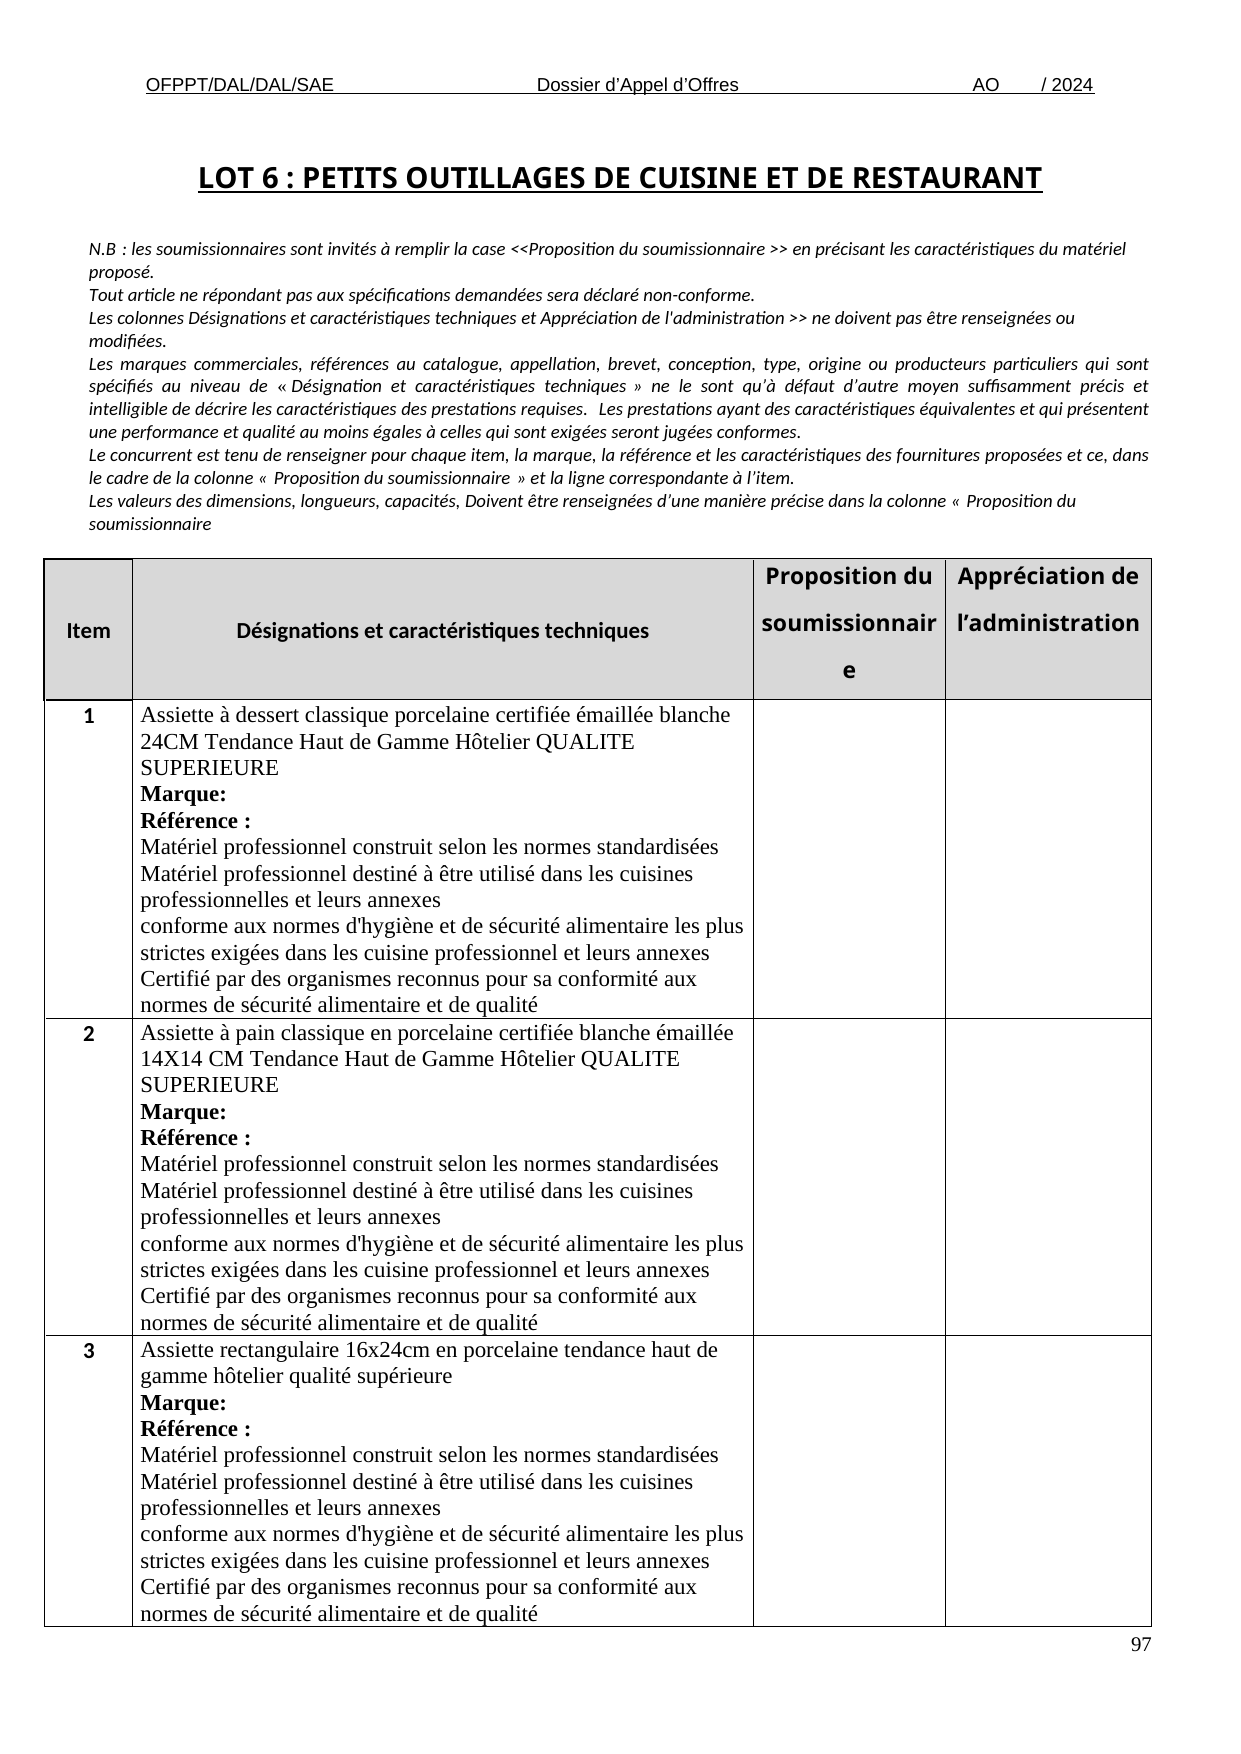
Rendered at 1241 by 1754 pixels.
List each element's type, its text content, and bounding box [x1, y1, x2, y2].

text Le concurrent est tenu de renseigner pour chaque item, la marque, la référence et les caractéristiques des fournitures proposées et ce, dans le cadre de la colonne « Proposition du soumissionnaire » et la ligne correspondante à l’item. [89, 443, 1152, 489]
table_cell 1 [45, 700, 132, 1018]
table_cell Assiette rectangulaire 16x24cm en porcelaine tendance haut de gamme hôtelier qualité supérieure Marque: Référence : Matériel professionnel construit selon les normes standardisées Matériel professionnel destiné à être utilisé dans les cuisines professionnelles et leurs annexes conforme aux normes d'hygiène et de sécurité alimentaire les plus strictes exigées dans les cuisine professionnel et leurs annexes Certifié par des organismes reconnus pour sa conformité aux normes de sécurité alimentaire et de qualité [133, 1336, 753, 1626]
table_header Appréciation de l’administration [945, 559, 1151, 699]
table_cell [754, 700, 945, 1018]
text Tout article ne répondant pas aux spécifications demandées sera déclaré non-conforme. [89, 283, 1152, 306]
table_cell [946, 700, 1151, 1018]
table_header Désignations et caractéristiques techniques [133, 559, 753, 699]
text LOT 6 : PETITS OUTILLAGES DE CUISINE ET DE RESTAURANT [89, 158, 1152, 197]
table_header Proposition du soumissionnaire [753, 559, 945, 699]
table_cell [754, 1336, 945, 1626]
table_cell 2 [45, 1019, 132, 1335]
text Les marques commerciales, références au catalogue, appellation, brevet, conception, type, origine ou producteurs particuliers qui sont spécifiés au niveau de « Désignation et caractéristiques techniques » ne le sont qu’à défaut d’autre moyen suffisamment précis et intelligible de décrire les caractéristiques des prestations requises. Les prestations ayant des caractéristiques équivalentes et qui présentent une performance et qualité au moins égales à celles qui sont exigées seront jugées conformes. [89, 352, 1152, 443]
table_cell 3 [45, 1336, 132, 1626]
table_cell Assiette à pain classique en porcelaine certifiée blanche émaillée 14X14 CM Tendance Haut de Gamme Hôtelier QUALITE SUPERIEURE Marque: Référence : Matériel professionnel construit selon les normes standardisées Matériel professionnel destiné à être utilisé dans les cuisines professionnelles et leurs annexes conforme aux normes d'hygiène et de sécurité alimentaire les plus strictes exigées dans les cuisine professionnel et leurs annexes Certifié par des organismes reconnus pour sa conformité aux normes de sécurité alimentaire et de qualité [133, 1019, 753, 1335]
text Les valeurs des dimensions, longueurs, capacités, Doivent être renseignées d’une manière précise dans la colonne « Proposition du soumissionnaire [89, 489, 1152, 535]
text Les colonnes Désignations et caractéristiques techniques et Appréciation de l'administration >> ne doivent pas être renseignées ou modifiées. [89, 306, 1152, 352]
table_cell [946, 1019, 1151, 1335]
table_cell Assiette à dessert classique porcelaine certifiée émaillée blanche 24CM Tendance Haut de Gamme Hôtelier QUALITE SUPERIEURE Marque: Référence : Matériel professionnel construit selon les normes standardisées Matériel professionnel destiné à être utilisé dans les cuisines professionnelles et leurs annexes conforme aux normes d'hygiène et de sécurité alimentaire les plus strictes exigées dans les cuisine professionnel et leurs annexes Certifié par des organismes reconnus pour sa conformité aux normes de sécurité alimentaire et de qualité [133, 700, 753, 1018]
text N.B : les soumissionnaires sont invités à remplir la case <<Proposition du soumissionnaire >> en précisant les caractéristiques du matériel proposé. [89, 237, 1152, 283]
table_cell [946, 1336, 1151, 1626]
table_cell [754, 1019, 945, 1335]
table_header Item [45, 560, 132, 699]
